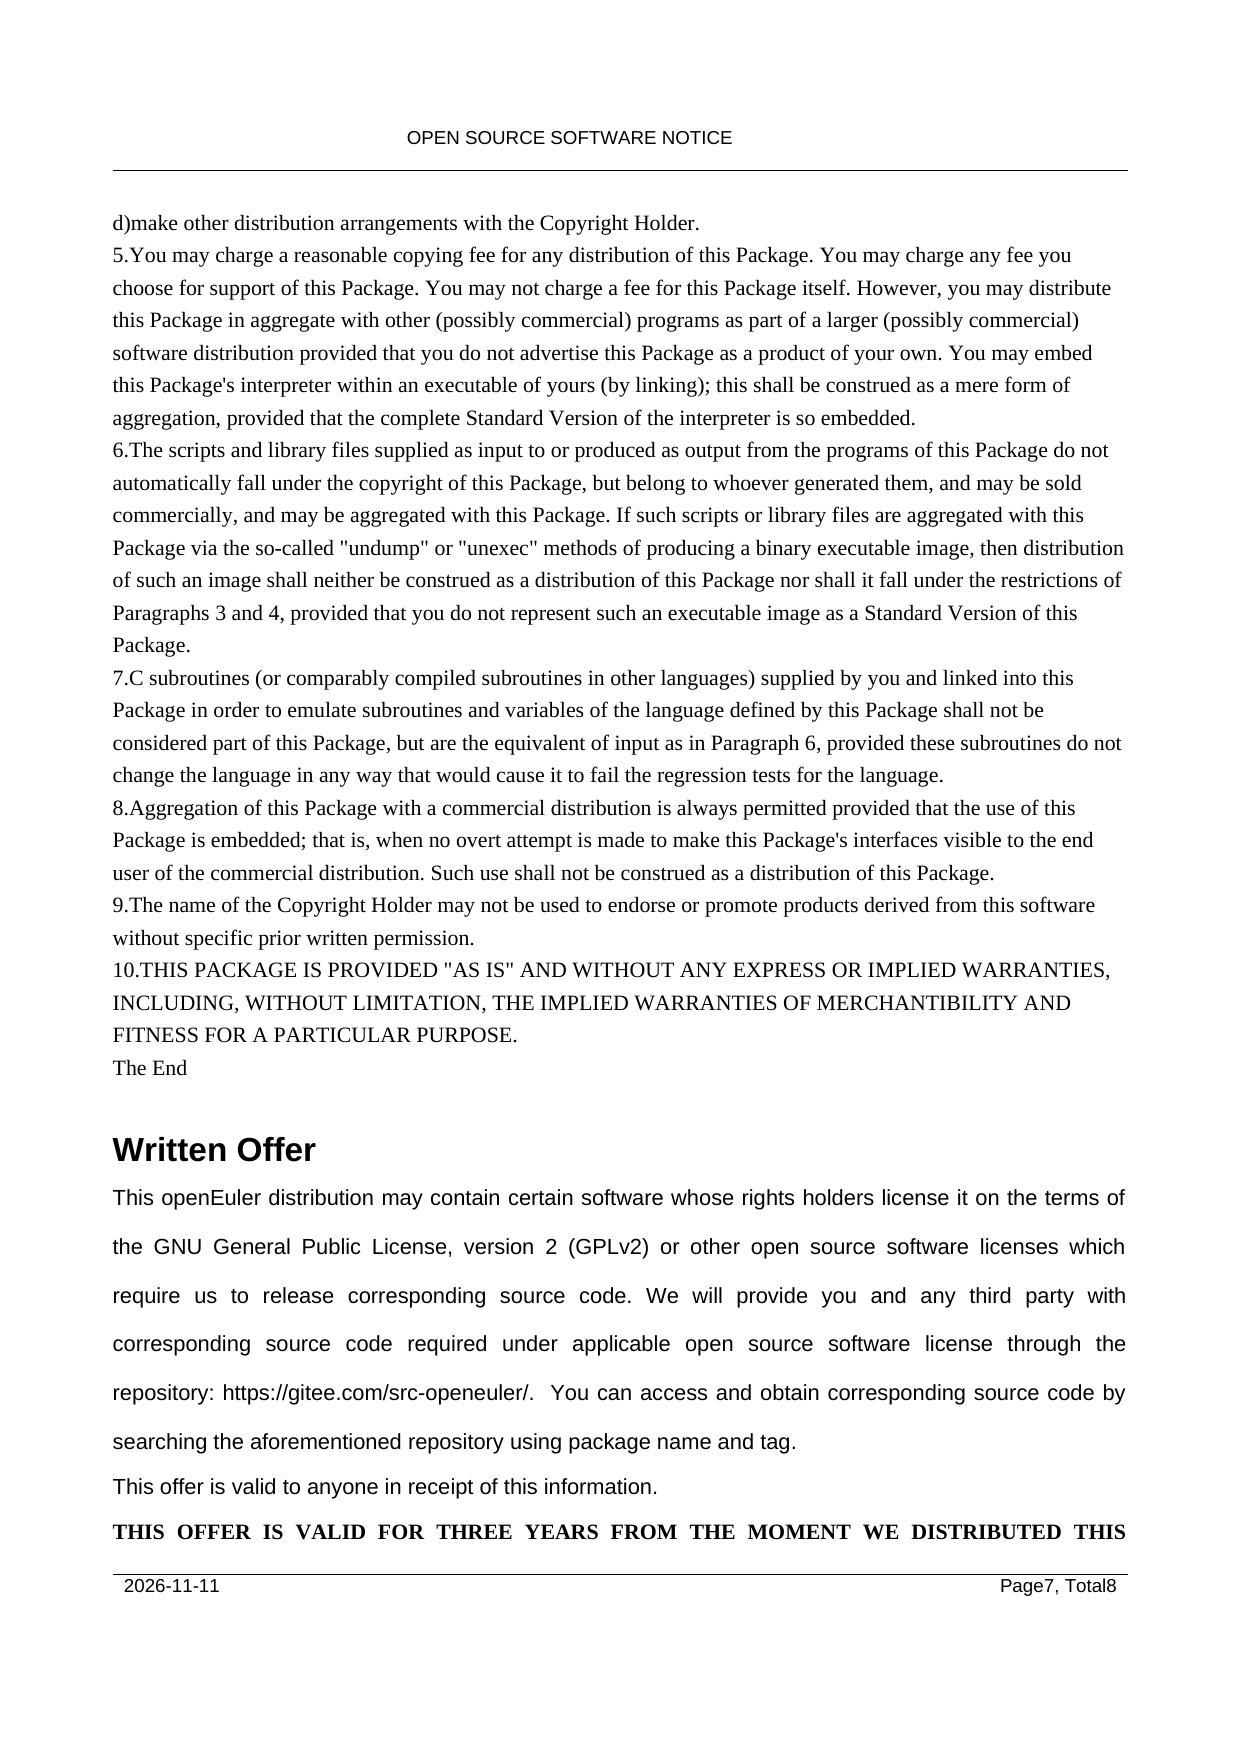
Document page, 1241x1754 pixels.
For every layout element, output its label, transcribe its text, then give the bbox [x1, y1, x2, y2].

text 10.THIS PACKAGE IS PROVIDED "AS IS" AND WITHOUT ANY EXPRESS OR IMPLIED WARRANTIES, INCLUDING, WITHOUT LIMITATION, THE IMPLIED WARRANTIES OF MERCHANTIBILITY AND FITNESS FOR A PARTICULAR PURPOSE. [112, 954, 1128, 1051]
text d)make other distribution arrangements with the Copyright Holder. [112, 206, 1128, 239]
text This offer is valid to anyone in receipt of this information. [112, 1470, 1128, 1503]
text 5.You may charge a reasonable copying fee for any distribution of this Package. You may charge any fee you choose for support of this Package. You may not charge a fee for this Package itself. However, you may distribute this Package in aggregate with other (possibly commercial) programs as part of a larger (possibly commercial) software distribution provided that you do not advertise this Package as a product of your own. You may embed this Package's interpreter within an executable of yours (by linking); this shall be construed as a mere form of aggregation, provided that the complete Standard Version of the interpreter is so embedded. [112, 239, 1128, 434]
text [112, 1515, 1128, 1548]
text 7.C subroutines (or comparably compiled subroutines in other languages) supplied by you and linked into this Package in order to emulate subroutines and variables of the language defined by this Package shall not be considered part of this Package, but are the equivalent of input as in Paragraph 6, provided these subroutines do not change the language in any way that would cause it to fail the regression tests for the language. [112, 661, 1128, 791]
text The End [112, 1051, 1128, 1116]
text 6.The scripts and library files supplied as input to or produced as output from the programs of this Package do not automatically fall under the copyright of this Package, but belong to whoever generated them, and may be sold commercially, and may be aggregated with this Package. If such scripts or library files are aggregated with this Package via the so-called "undump" or "unexec" methods of producing a binary executable image, then distribution of such an image shall neither be construed as a distribution of this Package nor shall it fall under the restrictions of Paragraphs 3 and 4, provided that you do not represent such an executable image as a Standard Version of this Package. [112, 434, 1128, 661]
text This openEuler distribution may contain certain software whose rights holders license it on the terms of the GNU General Public License, version 2 (GPLv2) or other open source software licenses which require us to release corresponding source code. We will provide you and any third party with corresponding source code required under applicable open source software license through the repository: https://gitee.com/src-openeuler/. You can access and obtain corresponding source code by searching the aforementioned repository using package name and tag. [112, 1181, 1128, 1458]
text Written Offer [112, 1116, 1128, 1181]
text 8.Aggregation of this Package with a commercial distribution is always permitted provided that the use of this Package is embedded; that is, when no overt attempt is made to make this Package's interfaces visible to the end user of the commercial distribution. Such use shall not be construed as a distribution of this Package. [112, 791, 1128, 889]
text 9.The name of the Copyright Holder may not be used to endorse or promote products derived from this software without specific prior written permission. [112, 889, 1128, 954]
